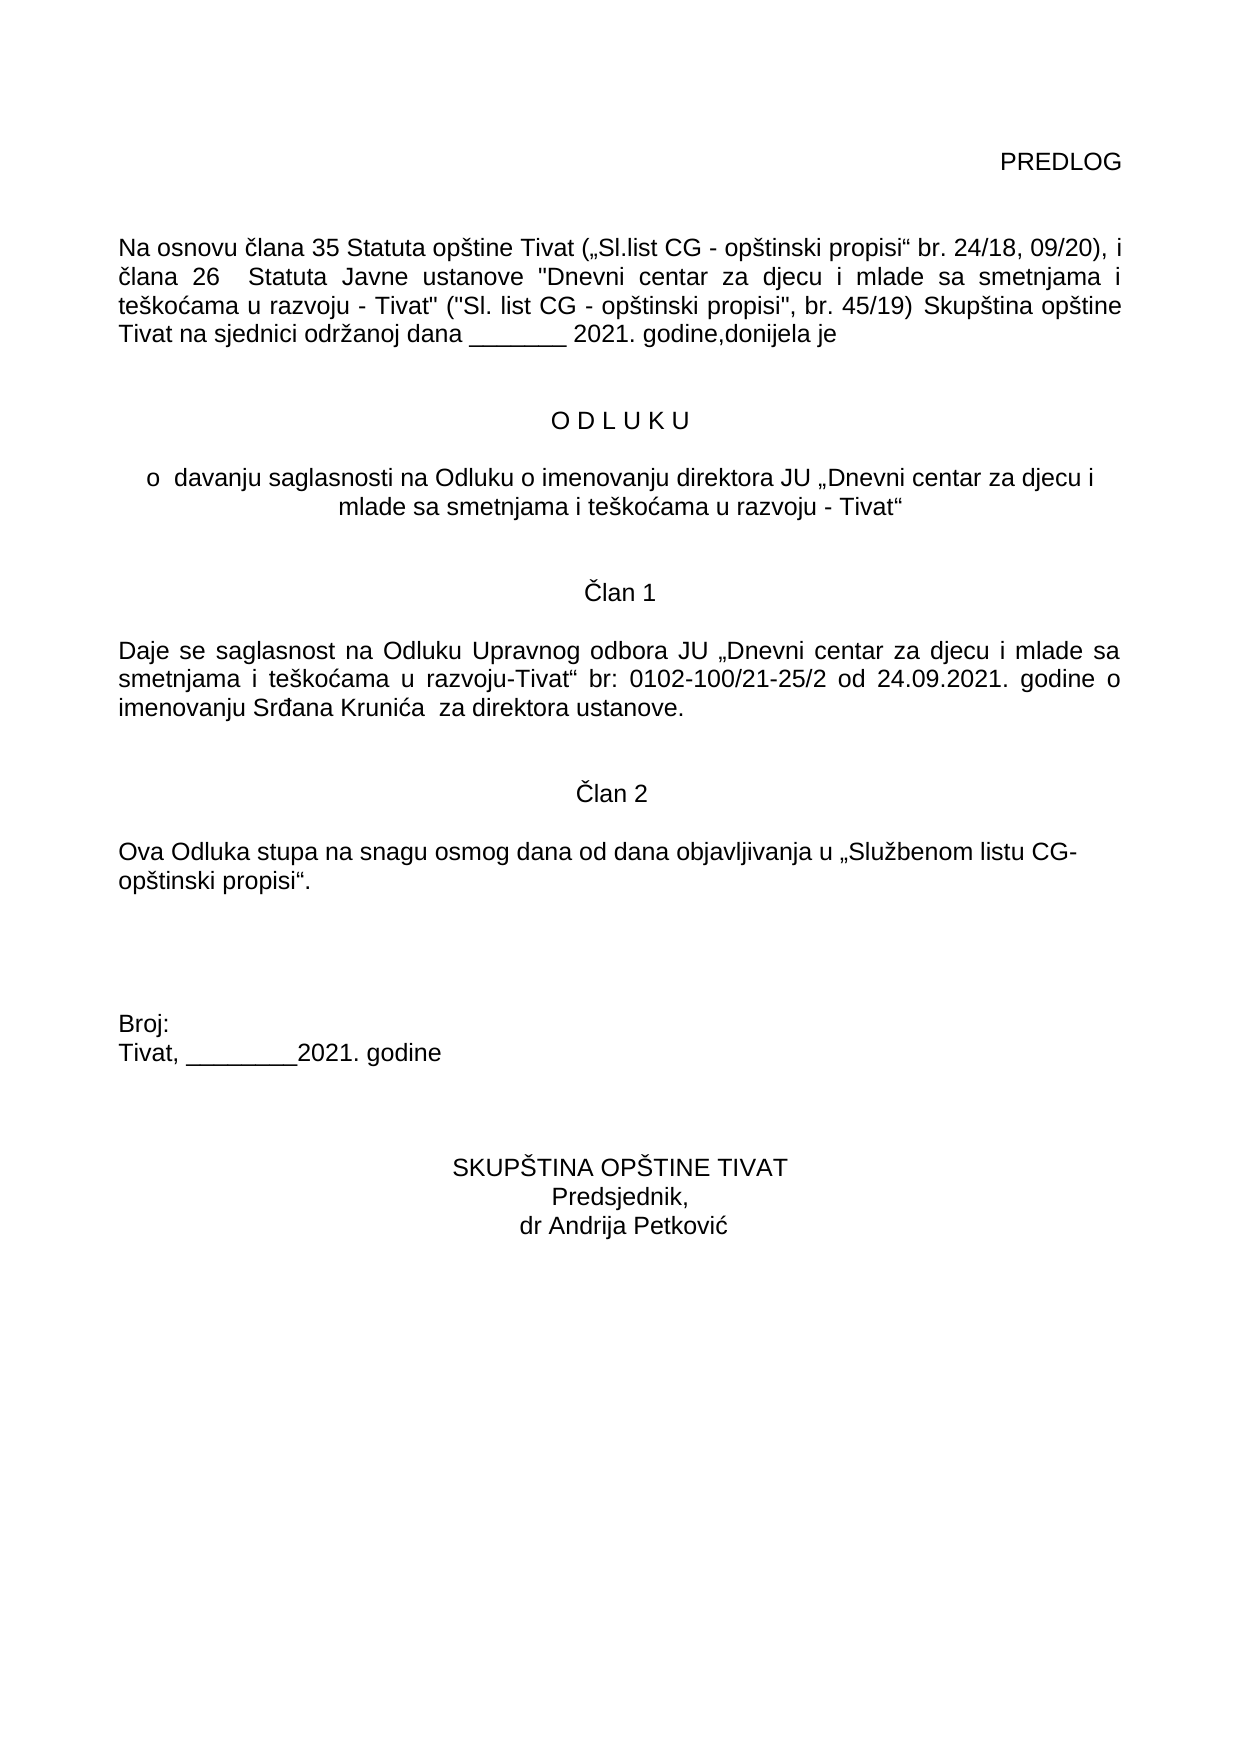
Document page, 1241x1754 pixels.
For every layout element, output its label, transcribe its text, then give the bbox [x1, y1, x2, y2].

text Tivat, ________2021. godine [118, 1038, 1122, 1067]
text SKUPŠTINA OPŠTINE TIVAT [118, 1153, 1122, 1182]
text PREDLOG [118, 147, 1122, 176]
text Na osnovu člana 35 Statuta opštine Tivat („Sl.list CG - opštinski propisi“ br. 24/18, 09/20), i člana 26 Statuta Javne ustanove "Dnevni centar za djecu i mlade sa smetnjama i teškoćama u razvoju - Tivat" ("Sl. list CG - opštinski propisi", br. 45/19) Skupština opštine Tivat na sjednici održanoj dana _______ 2021. godine,donijela je [118, 233, 1122, 348]
text Broj: [118, 1009, 1122, 1038]
text dr Andrija Petković [118, 1211, 1122, 1239]
text Predsjednik, [118, 1182, 1122, 1211]
text Daje se saglasnost na Odluku Upravnog odbora JU „Dnevni centar za djecu i mlade sa smetnjama i teškoćama u razvoju-Tivat“ br: 0102-100/21-25/2 od 24.09.2021. godine o imenovanju Srđana Krunića za direktora ustanove. [118, 636, 1122, 722]
text O D L U K U [118, 406, 1122, 434]
text Ova Odluka stupa na snagu osmog dana od dana objavljivanja u „Službenom listu CG-opštinski propisi“. [118, 837, 1122, 894]
text Član 1 [118, 578, 1122, 607]
text Član 2 [118, 779, 1122, 808]
text o davanju saglasnosti na Odluku o imenovanju direktora JU „Dnevni centar za djecu i mlade sa smetnjama i teškoćama u razvoju - Tivat“ [118, 463, 1122, 521]
